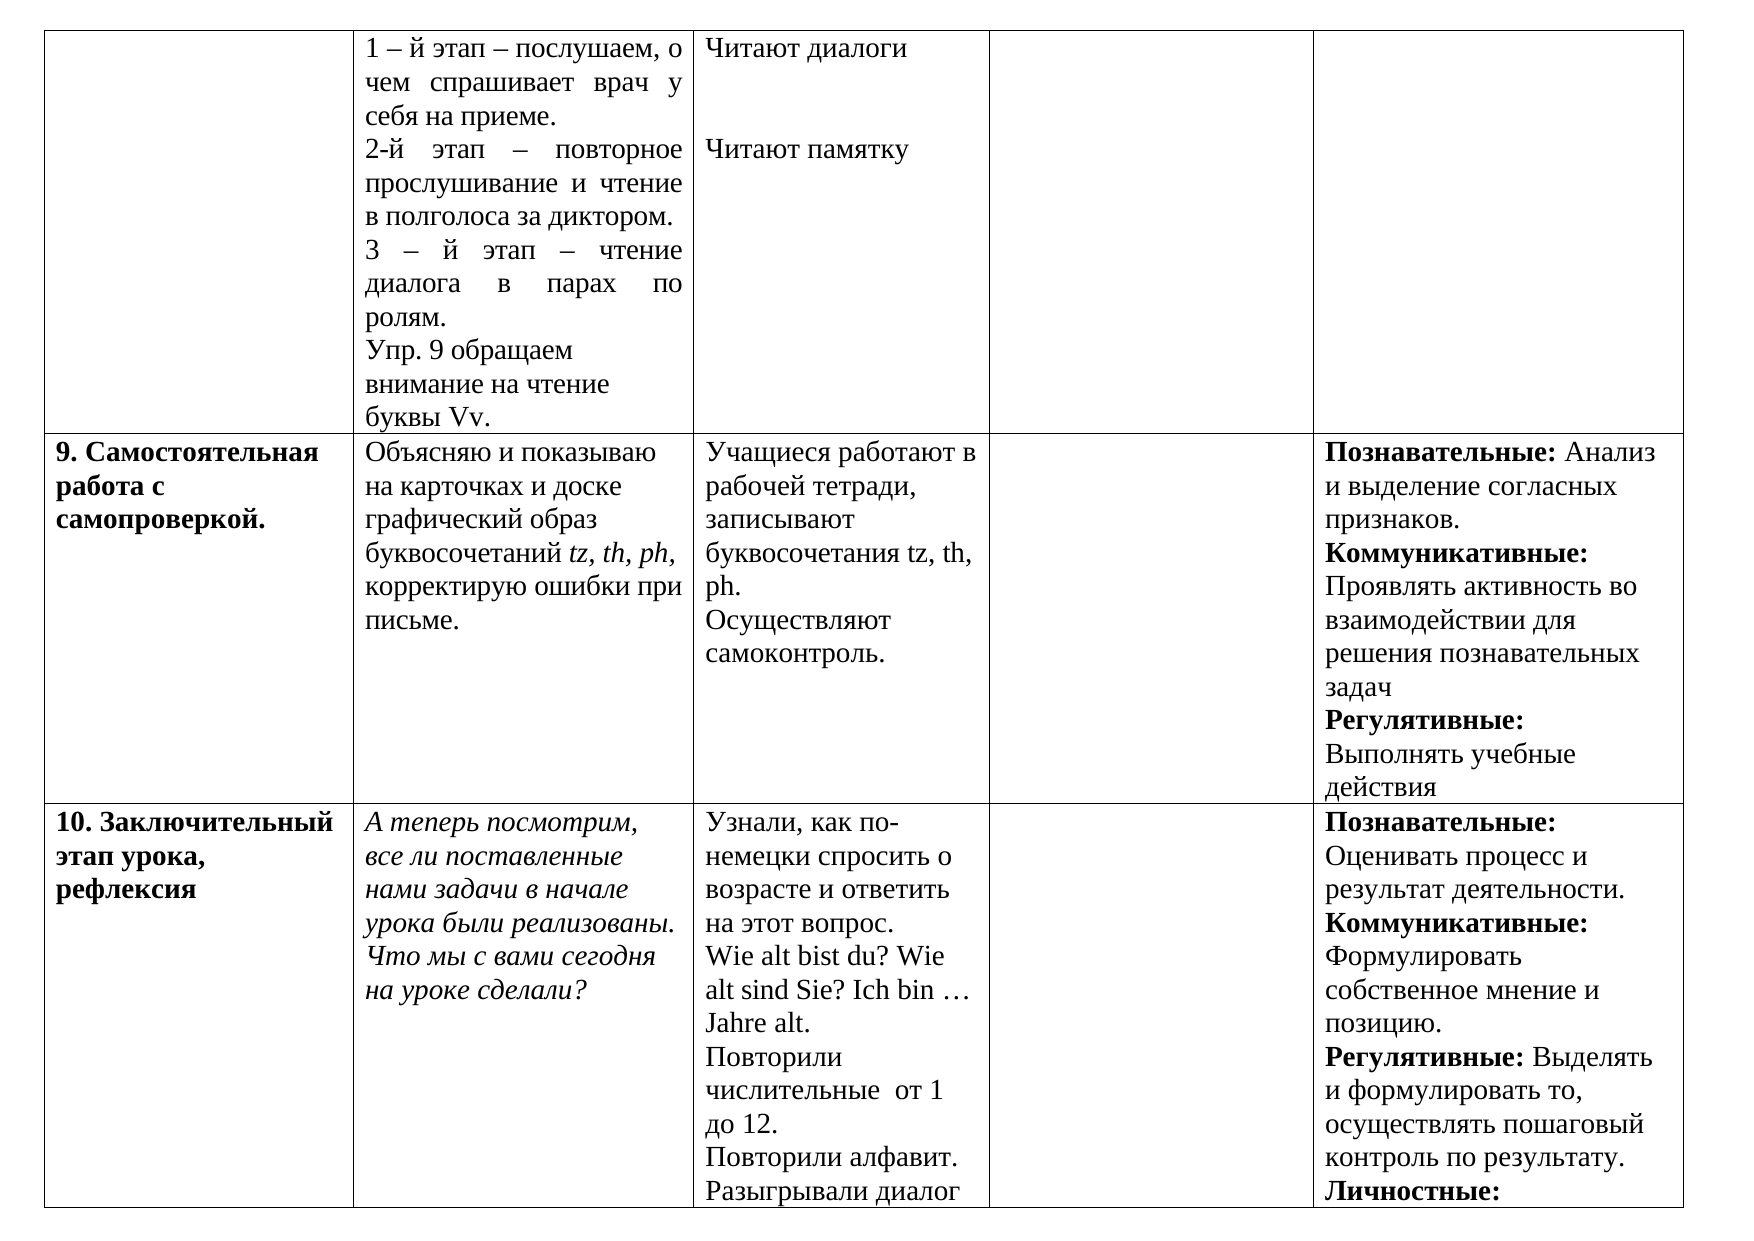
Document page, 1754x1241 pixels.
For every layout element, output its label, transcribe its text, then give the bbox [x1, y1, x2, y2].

table_cell Познавательные: Анализ и выделение согласных признаков. Коммуникативные: Проявлять активность во взаимодействии для решения познавательных задач Регулятивные: Выполнять учебные действия [1314, 434, 1683, 803]
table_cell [45, 31, 353, 433]
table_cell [1314, 804, 1683, 1207]
table_cell 9. Самостоятельная работа с самопроверкой. [45, 434, 353, 803]
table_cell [694, 31, 989, 433]
table_cell Объясняю и показываю на карточках и доске графический образ буквосочетаний tz, th, ph, корректирую ошибки при письме. [354, 434, 693, 803]
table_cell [1314, 31, 1683, 433]
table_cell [990, 804, 1313, 1207]
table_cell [354, 31, 693, 433]
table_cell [990, 31, 1313, 433]
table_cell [354, 804, 693, 1207]
table_cell Учащиеся работают в рабочей тетради, записывают буквосочетания tz, th, ph. Осуществляют самоконтроль. [694, 434, 989, 803]
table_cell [694, 804, 989, 1207]
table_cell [45, 804, 353, 1207]
table_cell [990, 434, 1313, 803]
